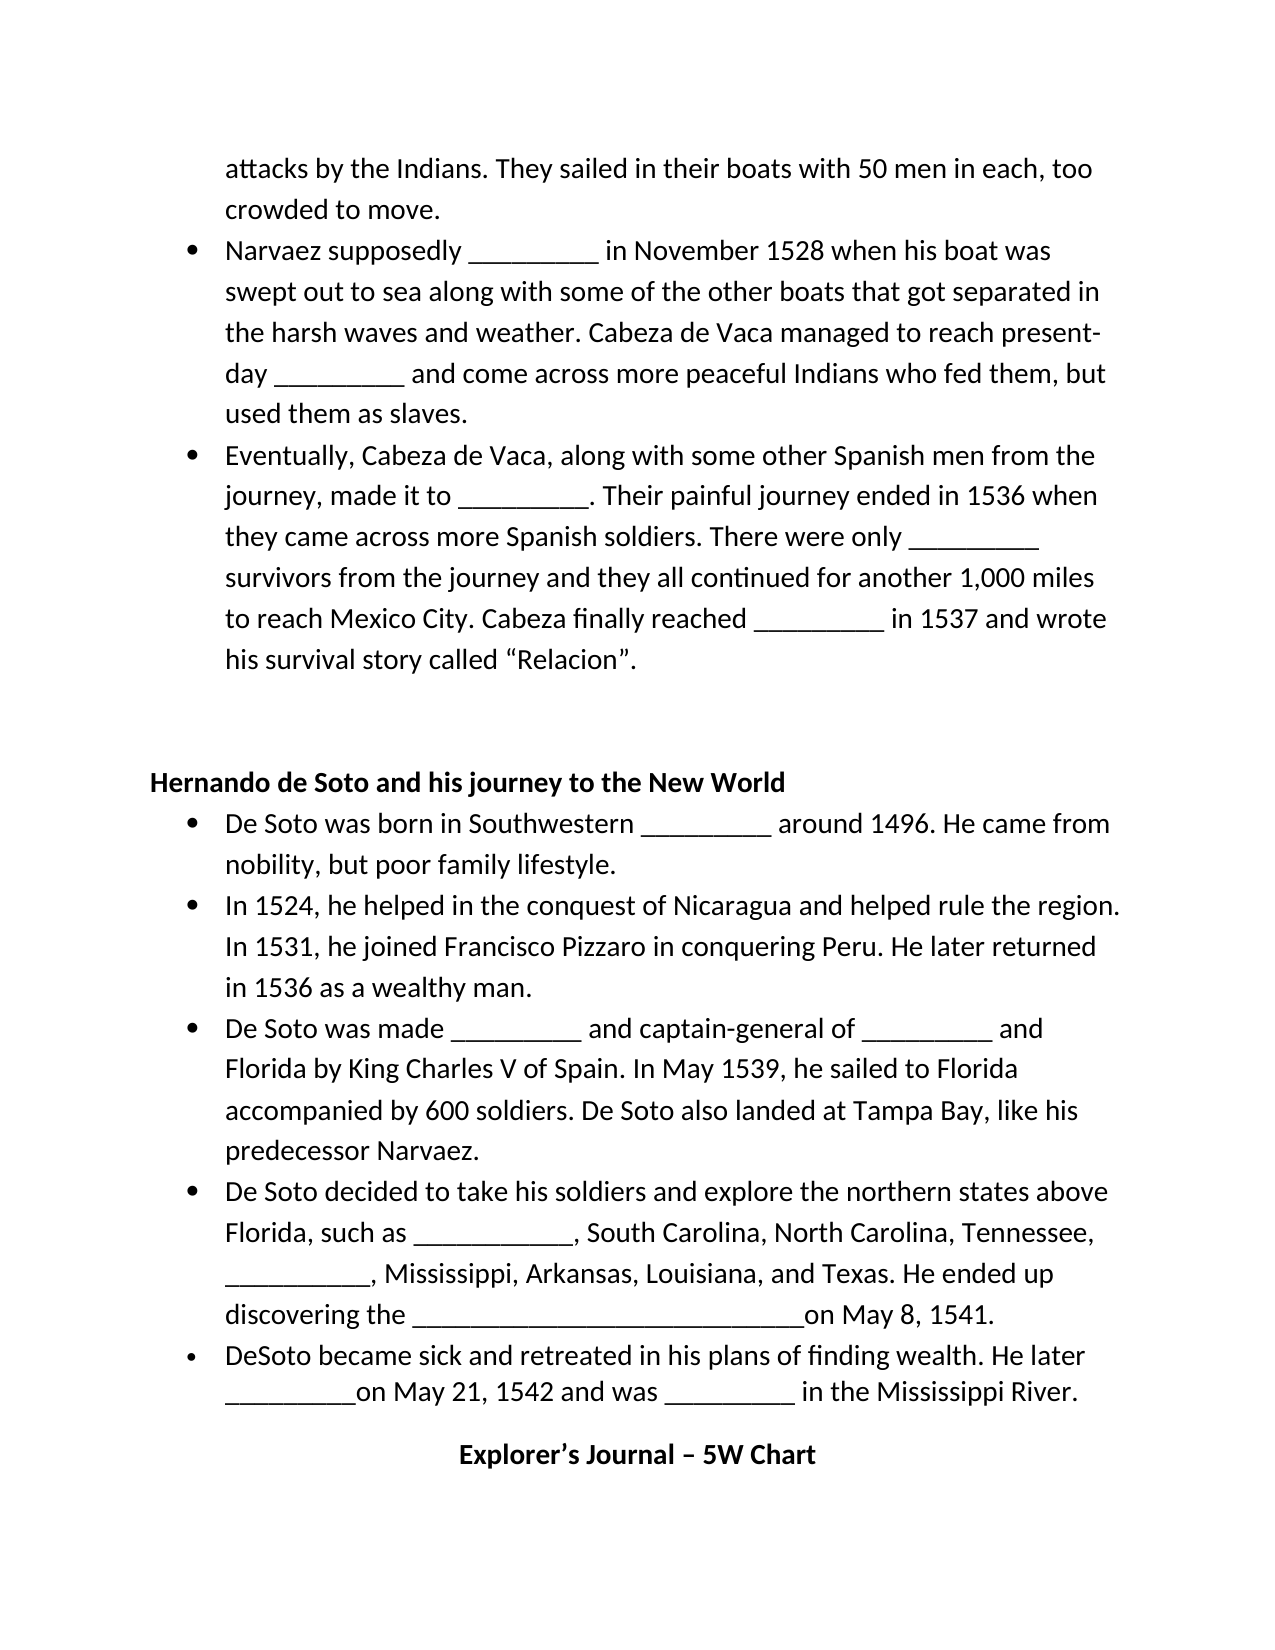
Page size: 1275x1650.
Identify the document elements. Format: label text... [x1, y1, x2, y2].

list Narvaez supposedly _________ in November 1528 when his boat was swept out to sea along with some of the other boats that got separated in the harsh waves and weather. Cabeza de Vaca managed to reach present-day _________ and come across more peaceful Indians who fed them, but used them as slaves. [187, 232, 1125, 431]
list DeSoto became sick and retreated in his plans of finding wealth. He later _________on May 21, 1542 and was _________ in the Mississippi River. [187, 1337, 1125, 1408]
list De Soto was born in Southwestern _________ around 1496. He came from nobility, but poor family lifestyle. [187, 805, 1125, 882]
list De Soto decided to take his soldiers and explore the northern states above Florida, such as ___________, South Carolina, North Carolina, Tennessee, __________, Mississippi, Arkansas, Louisiana, and Texas. He ended up discovering the ___________________________on May 8, 1541. [187, 1173, 1125, 1332]
list In 1524, he helped in the conquest of Nicaragua and helped rule the region. In 1531, he joined Francisco Pizzaro in conquering Peru. He later returned in 1536 as a wealthy man. [187, 887, 1125, 1004]
text Hernando de Soto and his journey to the New World [150, 764, 1125, 800]
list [187, 150, 1125, 227]
text Explorer’s Journal – 5W Chart [150, 1436, 1125, 1472]
list Eventually, Cabeza de Vaca, along with some other Spanish men from the journey, made it to _________. Their painful journey ended in 1536 when they came across more Spanish soldiers. There were only _________ survivors from the journey and they all continued for another 1,000 miles to reach Mexico City. Cabeza finally reached _________ in 1537 and wrote his survival story called “Relacion”. [187, 437, 1125, 677]
list De Soto was made _________ and captain-general of _________ and Florida by King Charles V of Spain. In May 1539, he sailed to Florida accompanied by 600 soldiers. De Soto also landed at Tampa Bay, like his predecessor Narvaez. [187, 1010, 1125, 1168]
